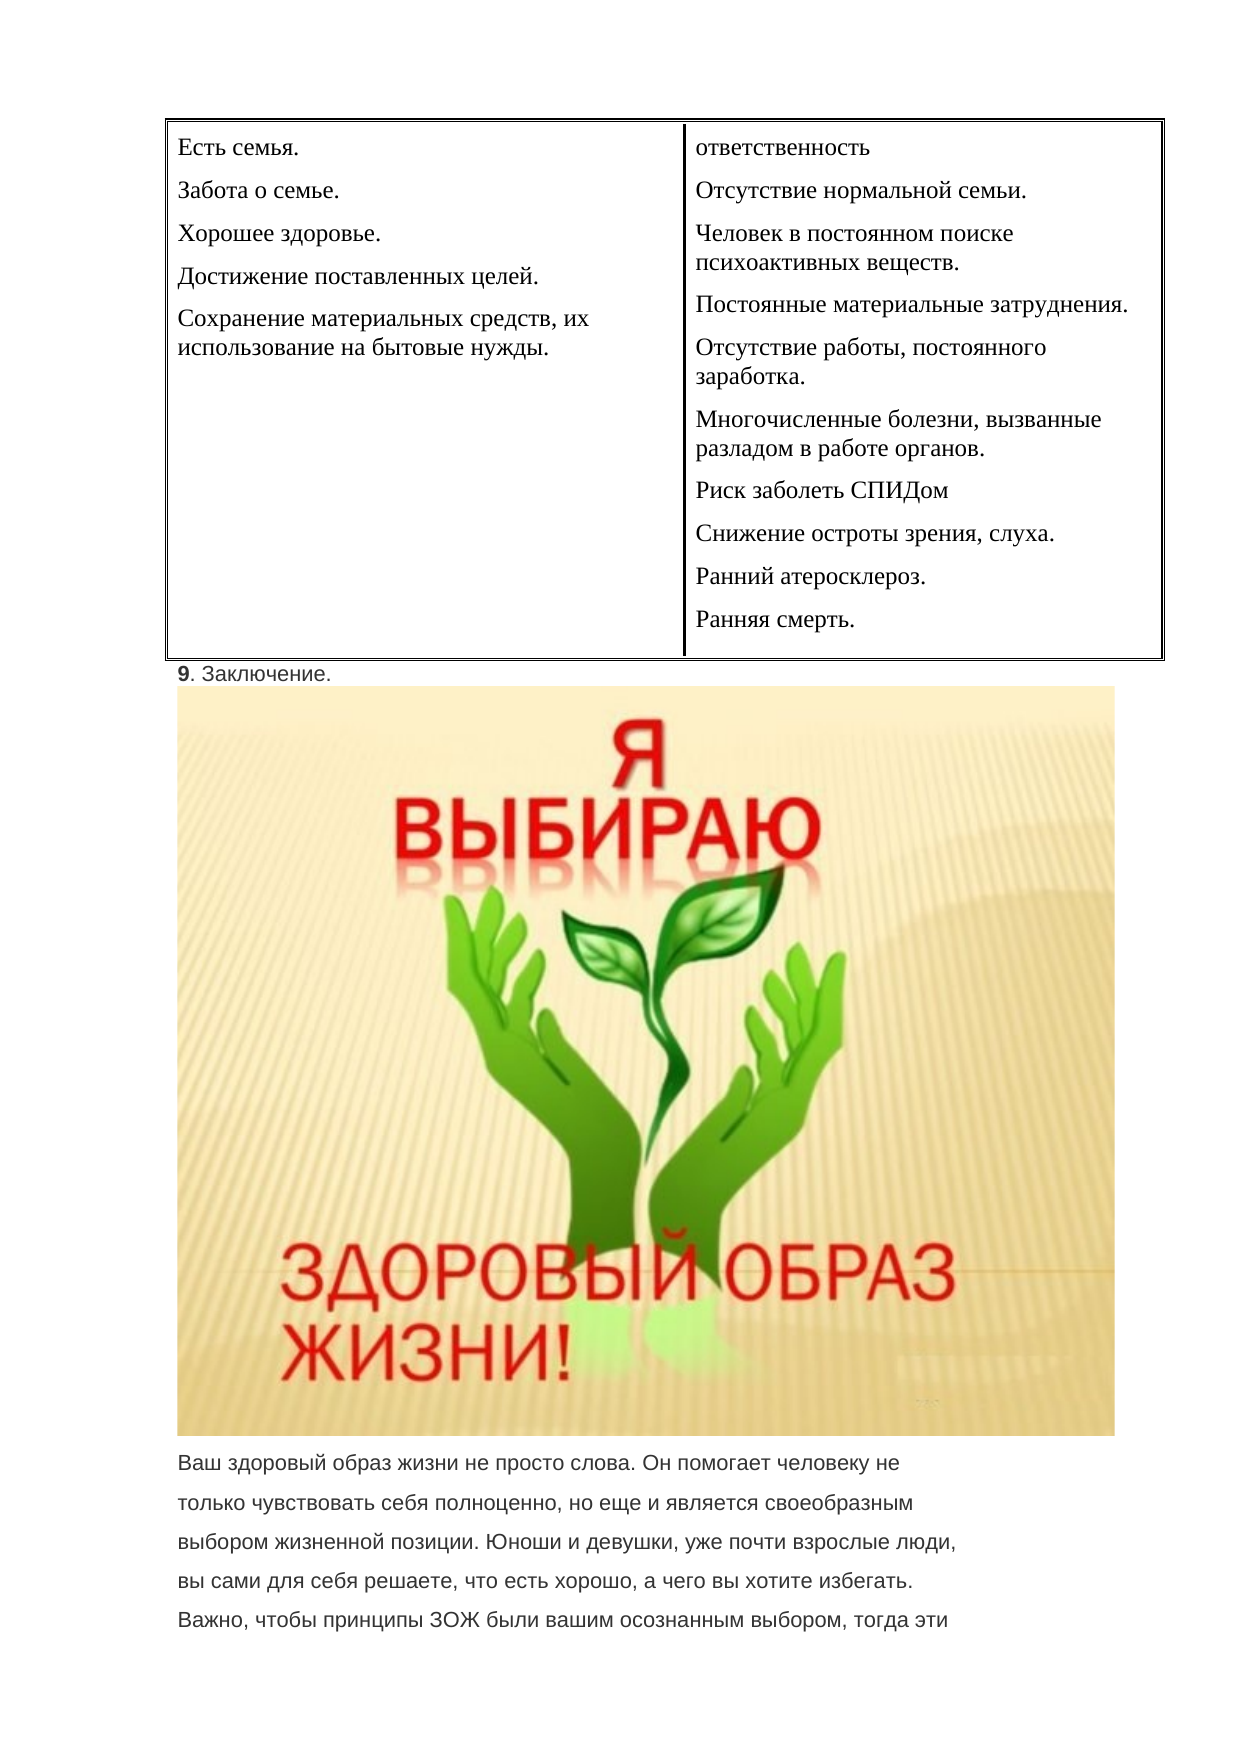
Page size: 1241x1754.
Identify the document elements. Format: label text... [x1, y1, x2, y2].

text вы сами для себя решаете, что есть хорошо, а чего вы хотите избегать. [177, 1568, 1152, 1593]
text только чувствовать себя полноценно, но еще и является своеобразным [177, 1489, 1152, 1514]
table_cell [684, 122, 1161, 658]
text Важно, чтобы принципы ЗОЖ были вашим осознанным выбором, тогда эти [177, 1607, 1152, 1632]
text Ваш здоровый образ жизни не просто слова. Он помогает человеку не [177, 1450, 1152, 1475]
text выбором жизненной позиции. Юноши и девушки, уже почти взрослые люди, [177, 1529, 1152, 1554]
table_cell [168, 122, 684, 658]
picture [177, 686, 1115, 1436]
